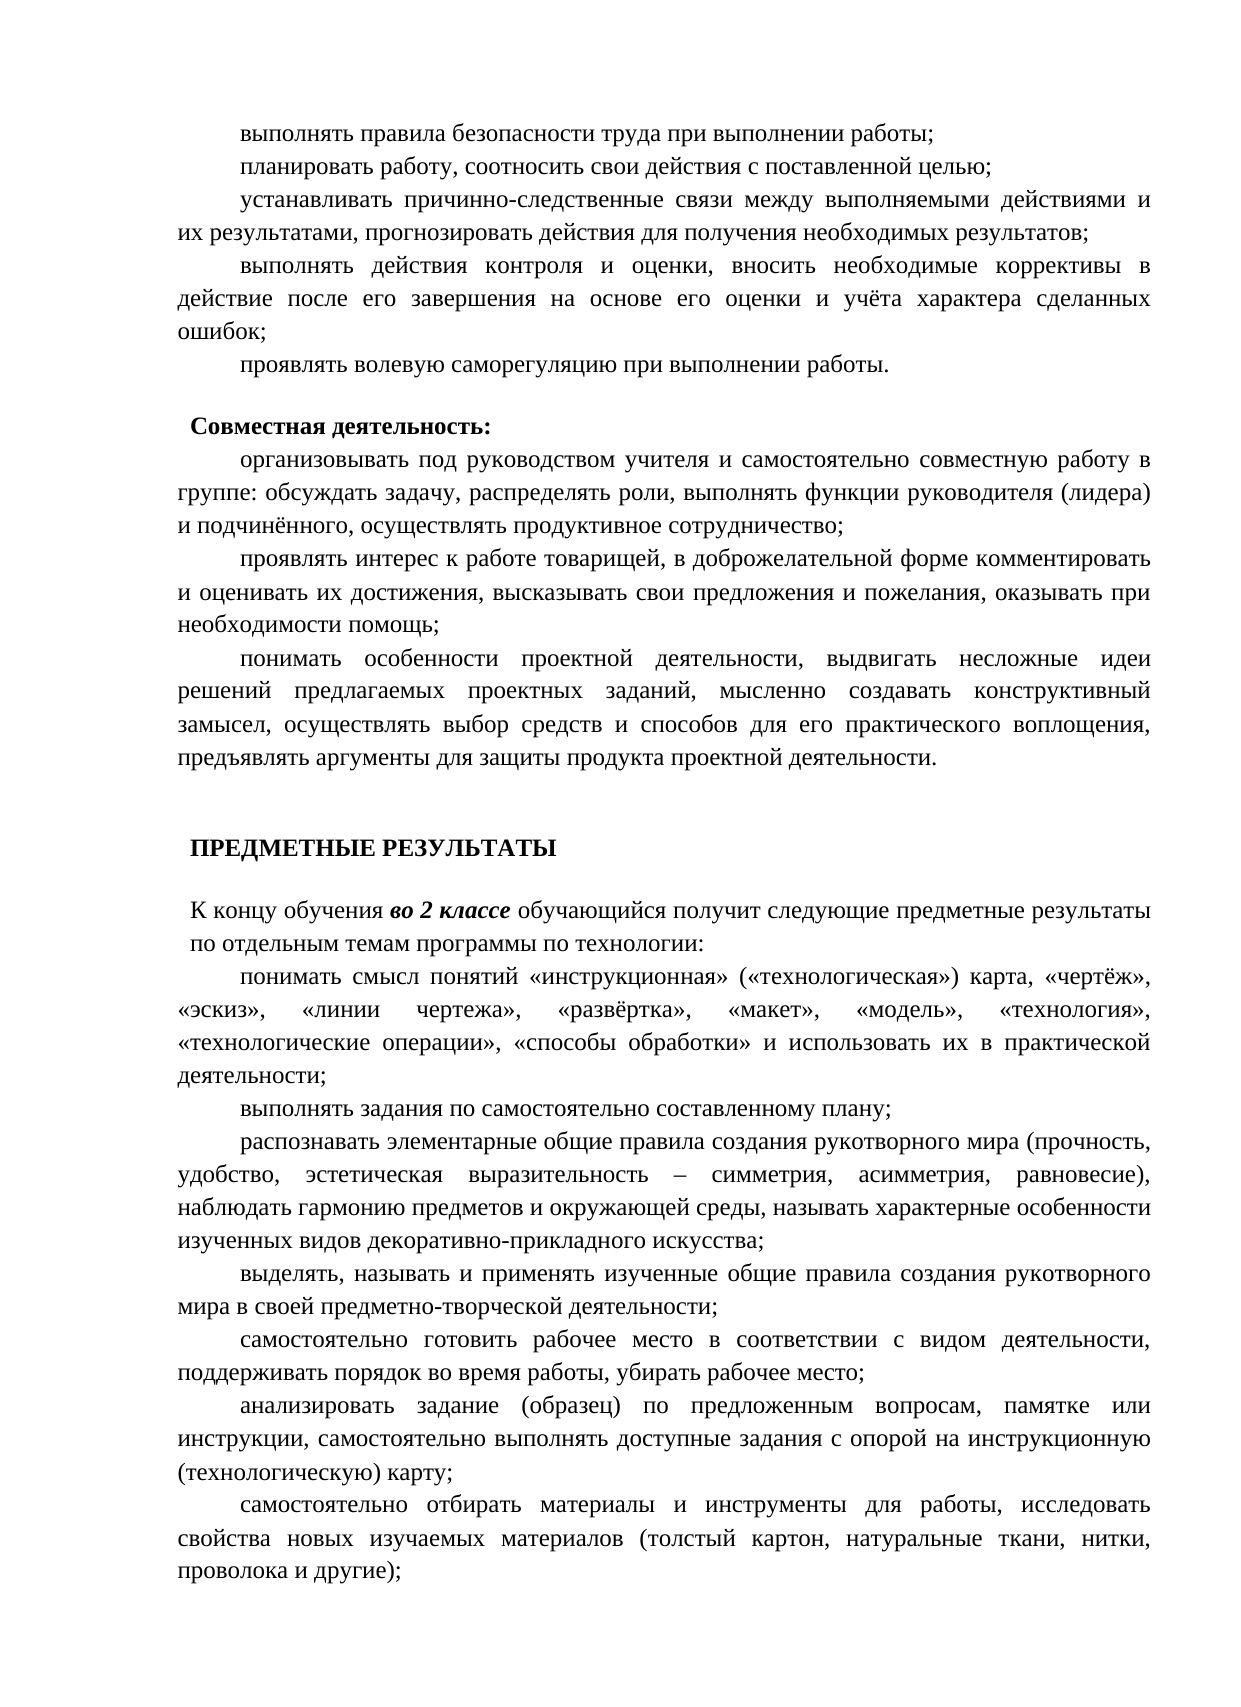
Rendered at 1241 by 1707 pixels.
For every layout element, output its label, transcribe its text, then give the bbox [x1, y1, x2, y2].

text устанавливать причинно-следственные связи между выполняемыми действиями и их результатами, прогнозировать действия для получения необходимых результатов; [177, 184, 1152, 246]
text распознавать элементарные общие правила создания рукотворного мира (прочность, удобство, эстетическая выразительность – симметрия, асимметрия, равновесие), наблюдать гармонию предметов и окружающей среды, называть характерные особенности изученных видов декоративно-прикладного искусства; [177, 1126, 1152, 1254]
text проявлять интерес к работе товарищей, в доброжелательной форме комментировать и оценивать их достижения, высказывать свои предложения и пожелания, оказывать при необходимости помощь; [177, 543, 1152, 638]
text выполнять действия контроля и оценки, вносить необходимые коррективы в действие после его завершения на основе его оценки и учёта характера сделанных ошибок; [177, 250, 1152, 345]
text ПРЕДМЕТНЫЕ РЕЗУЛЬТАТЫ [190, 833, 1152, 862]
text выполнять правила безопасности труда при выполнении работы; [177, 118, 1152, 147]
text понимать особенности проектной деятельности, выдвигать несложные идеи решений предлагаемых проектных заданий, мысленно создавать конструктивный замысел, осуществлять выбор средств и способов для его практического воплощения, предъявлять аргументы для защиты продукта проектной деятельности. [177, 643, 1152, 770]
text выполнять задания по самостоятельно составленному плану; [177, 1093, 1152, 1122]
text организовывать под руководством учителя и самостоятельно совместную работу в группе: обсуждать задачу, распределять роли, выполнять функции руководителя (лидера) и подчинённого, осуществлять продуктивное сотрудничество; [177, 444, 1152, 539]
text Совместная деятельность: [190, 411, 1152, 440]
text самостоятельно готовить рабочее место в соответствии с видом деятельности, поддерживать порядок во время работы, убирать рабочее место; [177, 1324, 1152, 1386]
text понимать смысл понятий «инструкционная» («технологическая») карта, «чертёж», «эскиз», «линии чертежа», «развёртка», «макет», «модель», «технология», «технологические операции», «способы обработки» и использовать их в практической деятельности; [177, 961, 1152, 1089]
text анализировать задание (образец) по предложенным вопросам, памятке или инструкции, самостоятельно выполнять доступные задания с опорой на инструкционную (технологическую) карту; [177, 1391, 1152, 1485]
text планировать работу, соотносить свои действия с поставленной целью; [177, 151, 1152, 180]
text самостоятельно отбирать материалы и инструменты для работы, исследовать свойства новых изучаемых материалов (толстый картон, натуральные ткани, нитки, проволока и другие); [177, 1489, 1152, 1584]
text проявлять волевую саморегуляцию при выполнении работы. [177, 349, 1152, 378]
text К концу обучения во 2 классе обучающийся получит следующие предметные результаты по отдельным темам программы по технологии: [190, 895, 1152, 957]
text выделять, называть и применять изученные общие правила создания рукотворного мира в своей предметно-творческой деятельности; [177, 1258, 1152, 1320]
